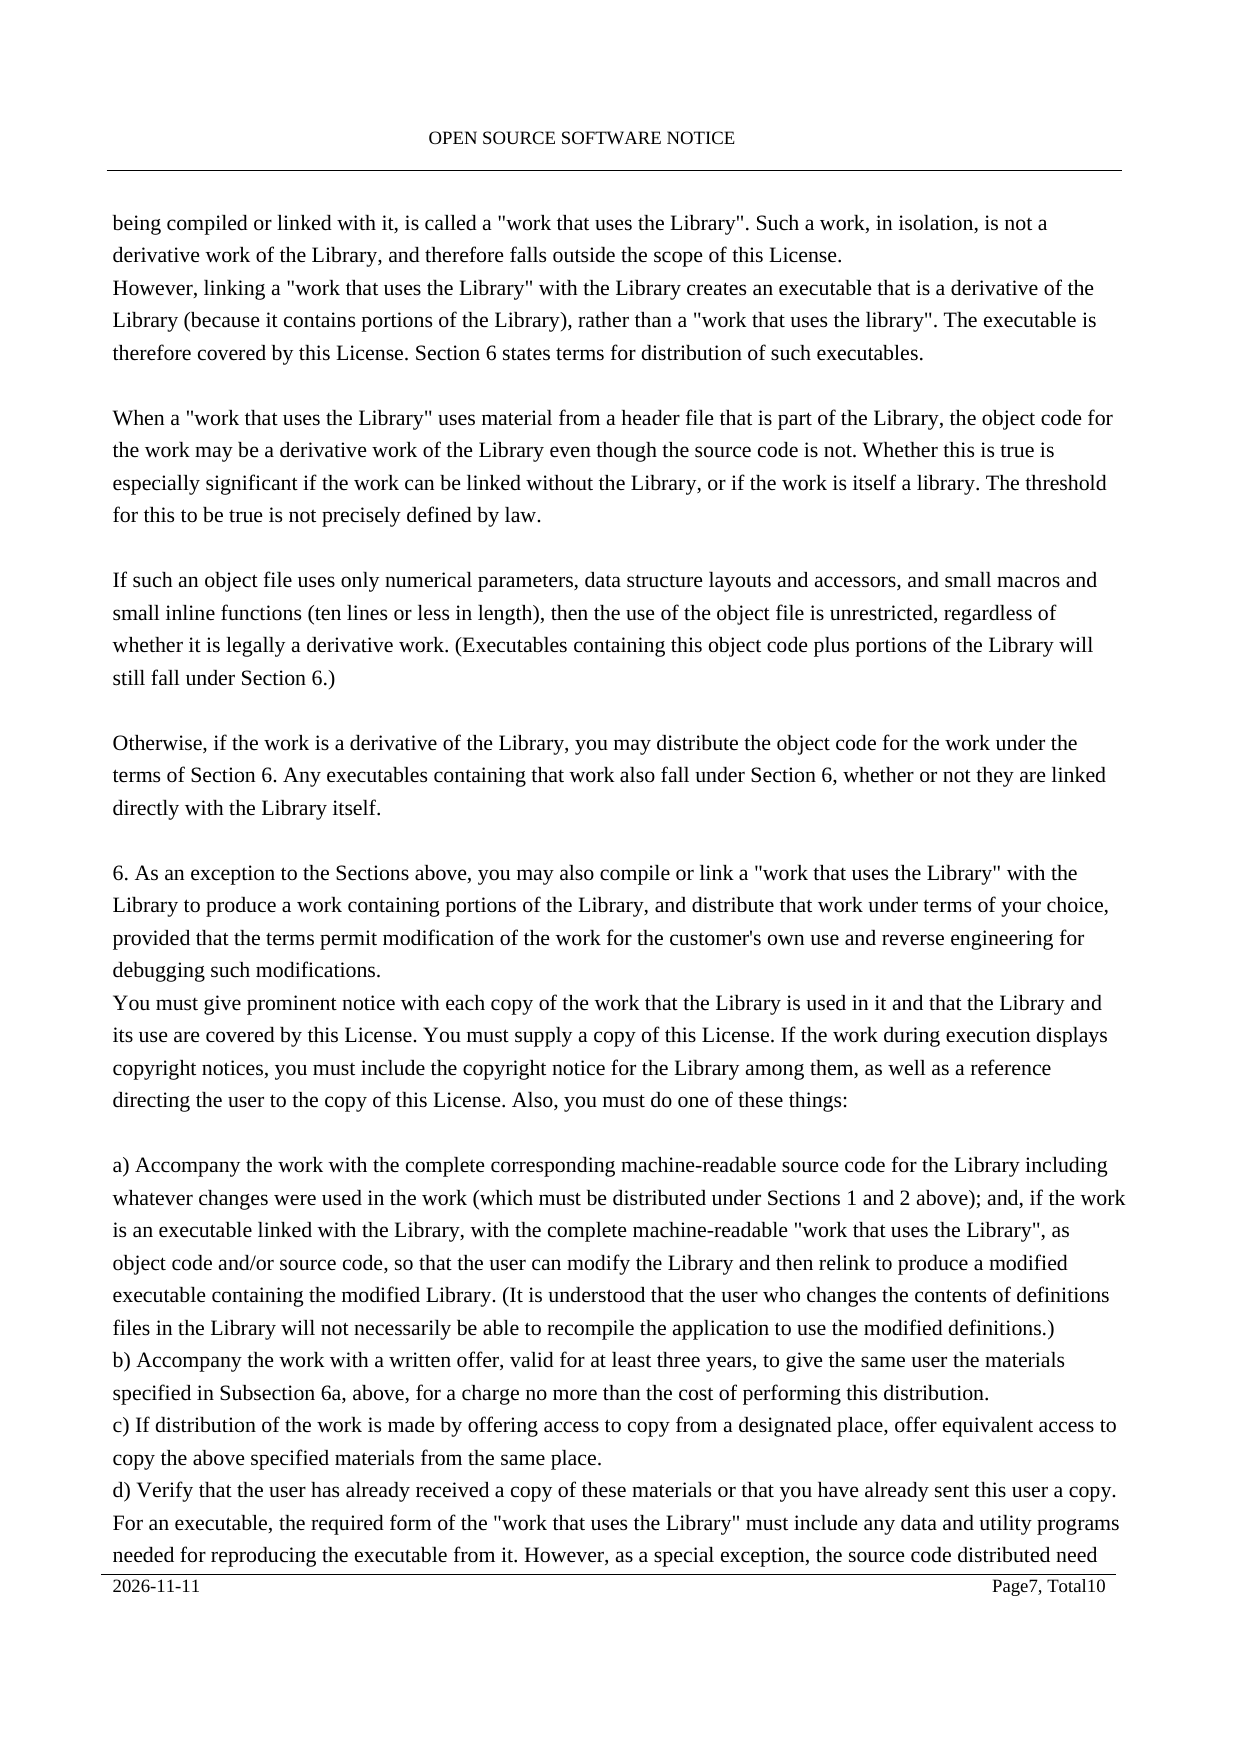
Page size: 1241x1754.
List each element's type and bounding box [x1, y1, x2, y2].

text [112, 206, 1128, 1571]
